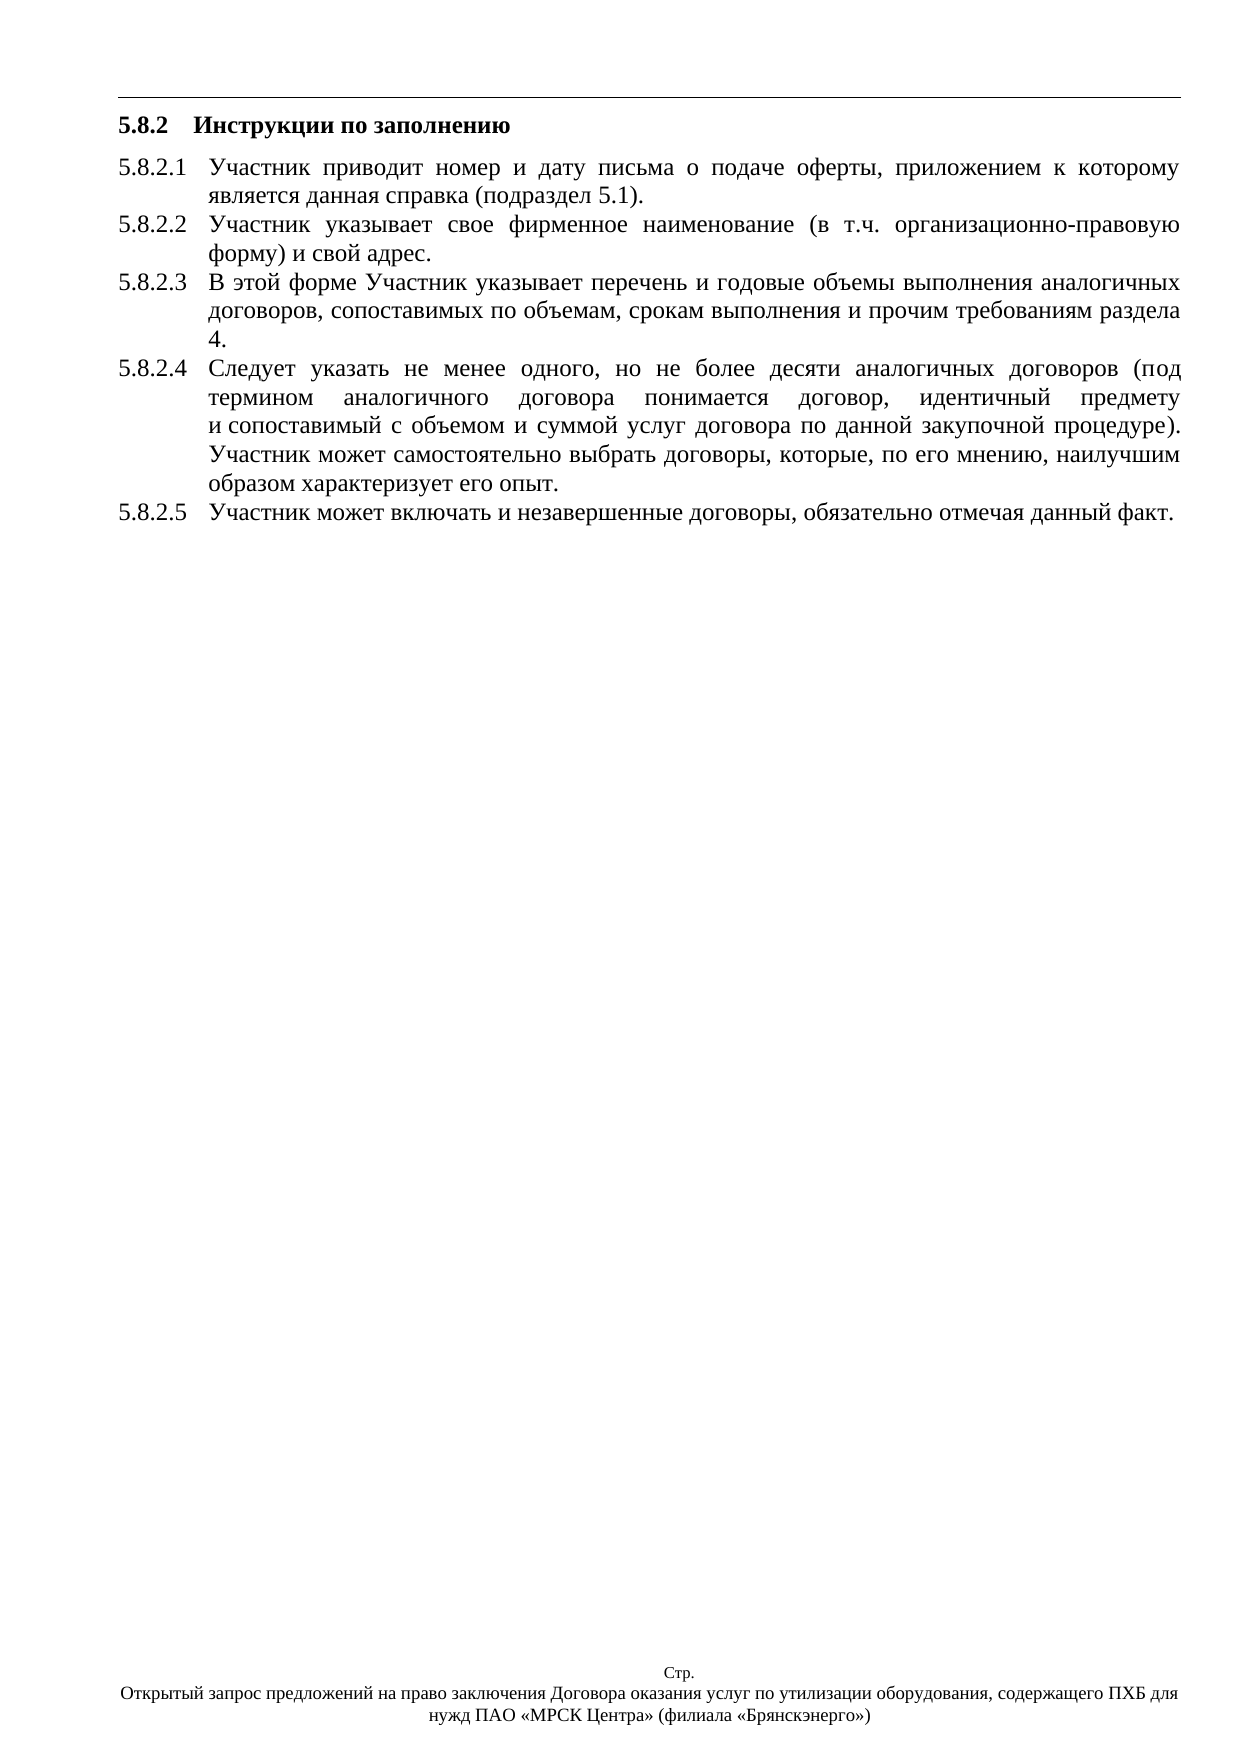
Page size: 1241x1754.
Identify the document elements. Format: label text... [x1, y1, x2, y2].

list Участник может включать и незавершенные договоры, обязательно отмечая данный факт. [118, 497, 1181, 526]
list Участник приводит номер и дату письма о подаче оферты, приложением к которому является данная справка (подраздел 5.1). [118, 152, 1181, 209]
list Следует указать не менее одного, но не более десяти аналогичных договоров (под термином аналогичного договора понимается договор, идентичный предмету и сопоставимый с объемом и суммой услуг договора по данной закупочной процедуре). Участник может самостоятельно выбрать договоры, которые, по его мнению, наилучшим образом характеризует его опыт. [118, 353, 1181, 497]
list Участник указывает свое фирменное наименование (в т.ч. организационно-правовую форму) и свой адрес. [118, 209, 1181, 267]
list В этой форме Участник указывает перечень и годовые объемы выполнения аналогичных договоров, сопоставимых по объемам, срокам выполнения и прочим требованиям раздела 4. [118, 267, 1181, 353]
subtitle Инструкции по заполнению [118, 111, 1181, 139]
